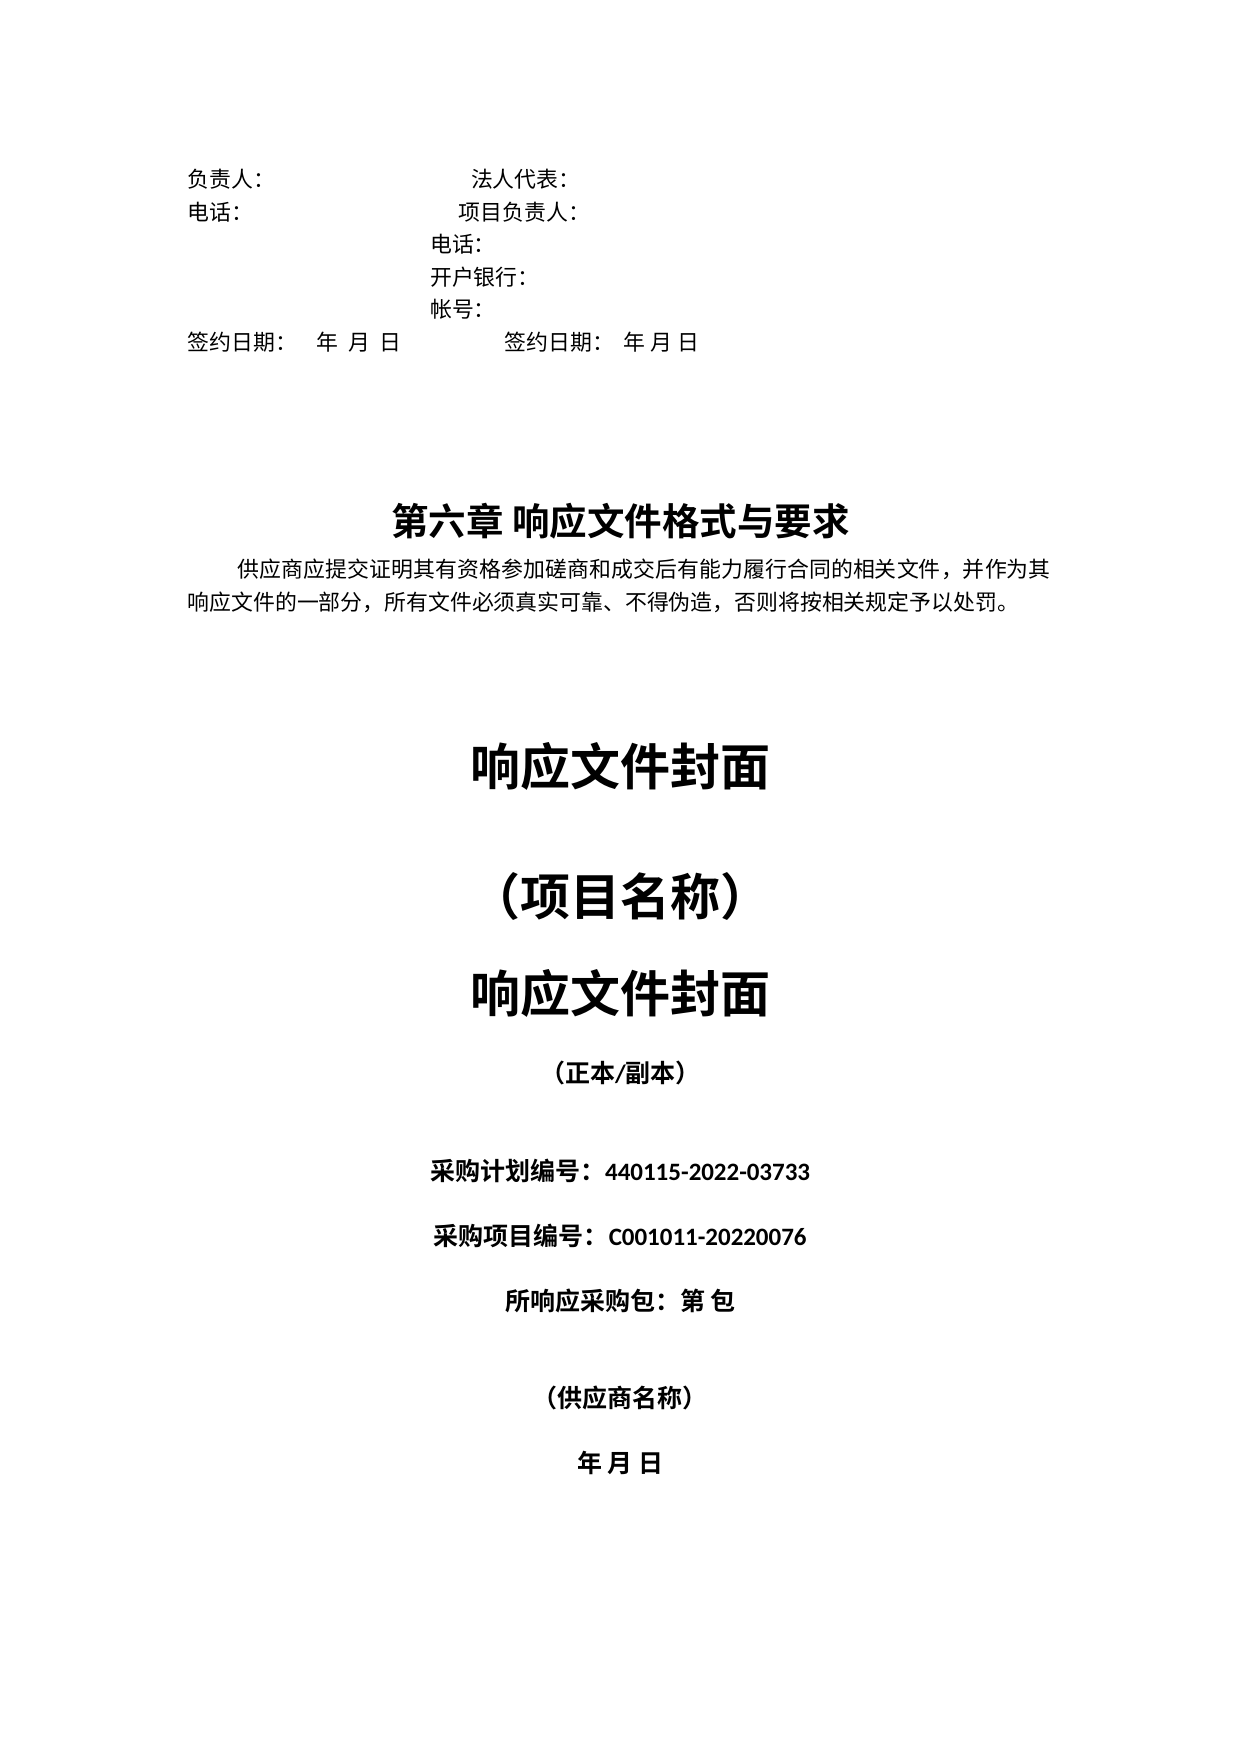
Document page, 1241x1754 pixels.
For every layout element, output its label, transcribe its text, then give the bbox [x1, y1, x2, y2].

text 帐号： [187, 292, 1053, 324]
text 开户银行： [187, 259, 1053, 292]
text 响应文件封面 [187, 942, 1053, 1039]
text （项目名称） [187, 844, 1053, 942]
text 供应商应提交证明其有资格参加磋商和成交后有能力履行合同的相关文件，并作为其响应文件的一部分，所有文件必须真实可靠、不得伪造，否则将按相关规定予以处罚。 [187, 552, 1053, 617]
text （正本/副本） [187, 1039, 1053, 1104]
text 电话： 项目负责人： [187, 194, 1053, 227]
text 采购项目编号：C001011-20220076 [187, 1202, 1053, 1267]
text 采购计划编号：440115-2022-03733 [187, 1137, 1053, 1202]
text 签约日期： 年 月 日 签约日期： 年 月 日 [187, 324, 1053, 357]
text 电话： [187, 227, 1053, 259]
text （供应商名称） [187, 1364, 1053, 1429]
text 所响应采购包：第 包 [187, 1267, 1053, 1332]
text 响应文件封面 [187, 714, 1053, 812]
text 第六章 响应文件格式与要求 [187, 487, 1053, 552]
text 年 月 日 [187, 1429, 1053, 1494]
text 负责人： 法人代表： [187, 162, 1053, 194]
